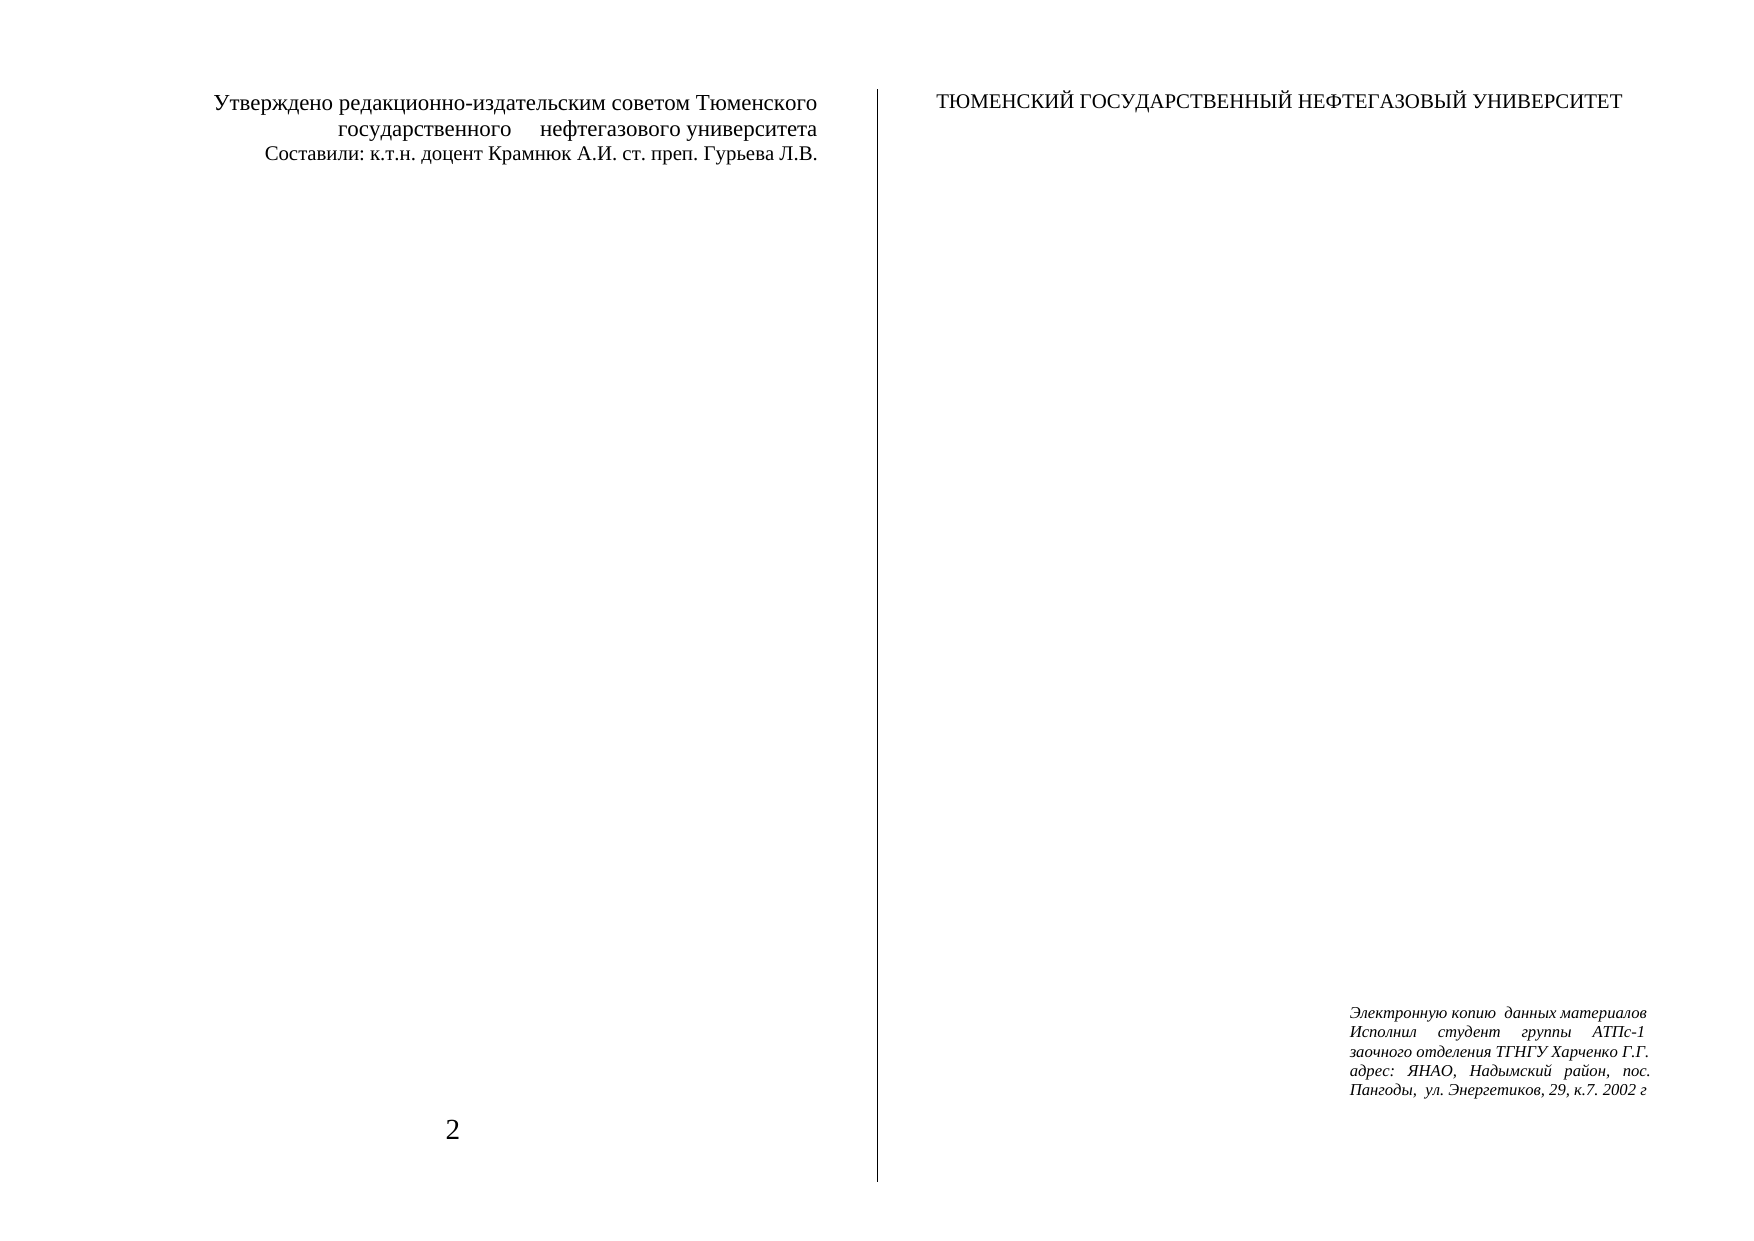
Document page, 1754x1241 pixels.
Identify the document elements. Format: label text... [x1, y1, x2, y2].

text Электронную копию данных материалов [1349, 1003, 1665, 1022]
text ТЮМЕНСКИЙ ГОСУДАРСТВЕННЫЙ НЕФТЕГАЗОВЫЙ УНИВЕРСИТЕТ [936, 89, 1665, 113]
text заочного отделения ТГНГУ Харченко Г.Г. [1349, 1041, 1665, 1061]
text Утверждено редакционно-издательским советом Тюменского [89, 89, 818, 115]
text 2 [89, 1112, 818, 1145]
text Исполнил студент группы АТПс-1 [1349, 1022, 1665, 1041]
text Пангоды, ул. Энергетиков, 29, к.7. 2002 г [1349, 1080, 1665, 1099]
text адрес: ЯНАО, Надымский район, пос. [1349, 1061, 1665, 1080]
text Составили: к.т.н. доцент Крамнюк А.И. ст. преп. Гурьева Л.В. [89, 141, 818, 165]
text государственного нефтегазового университета [89, 115, 818, 141]
